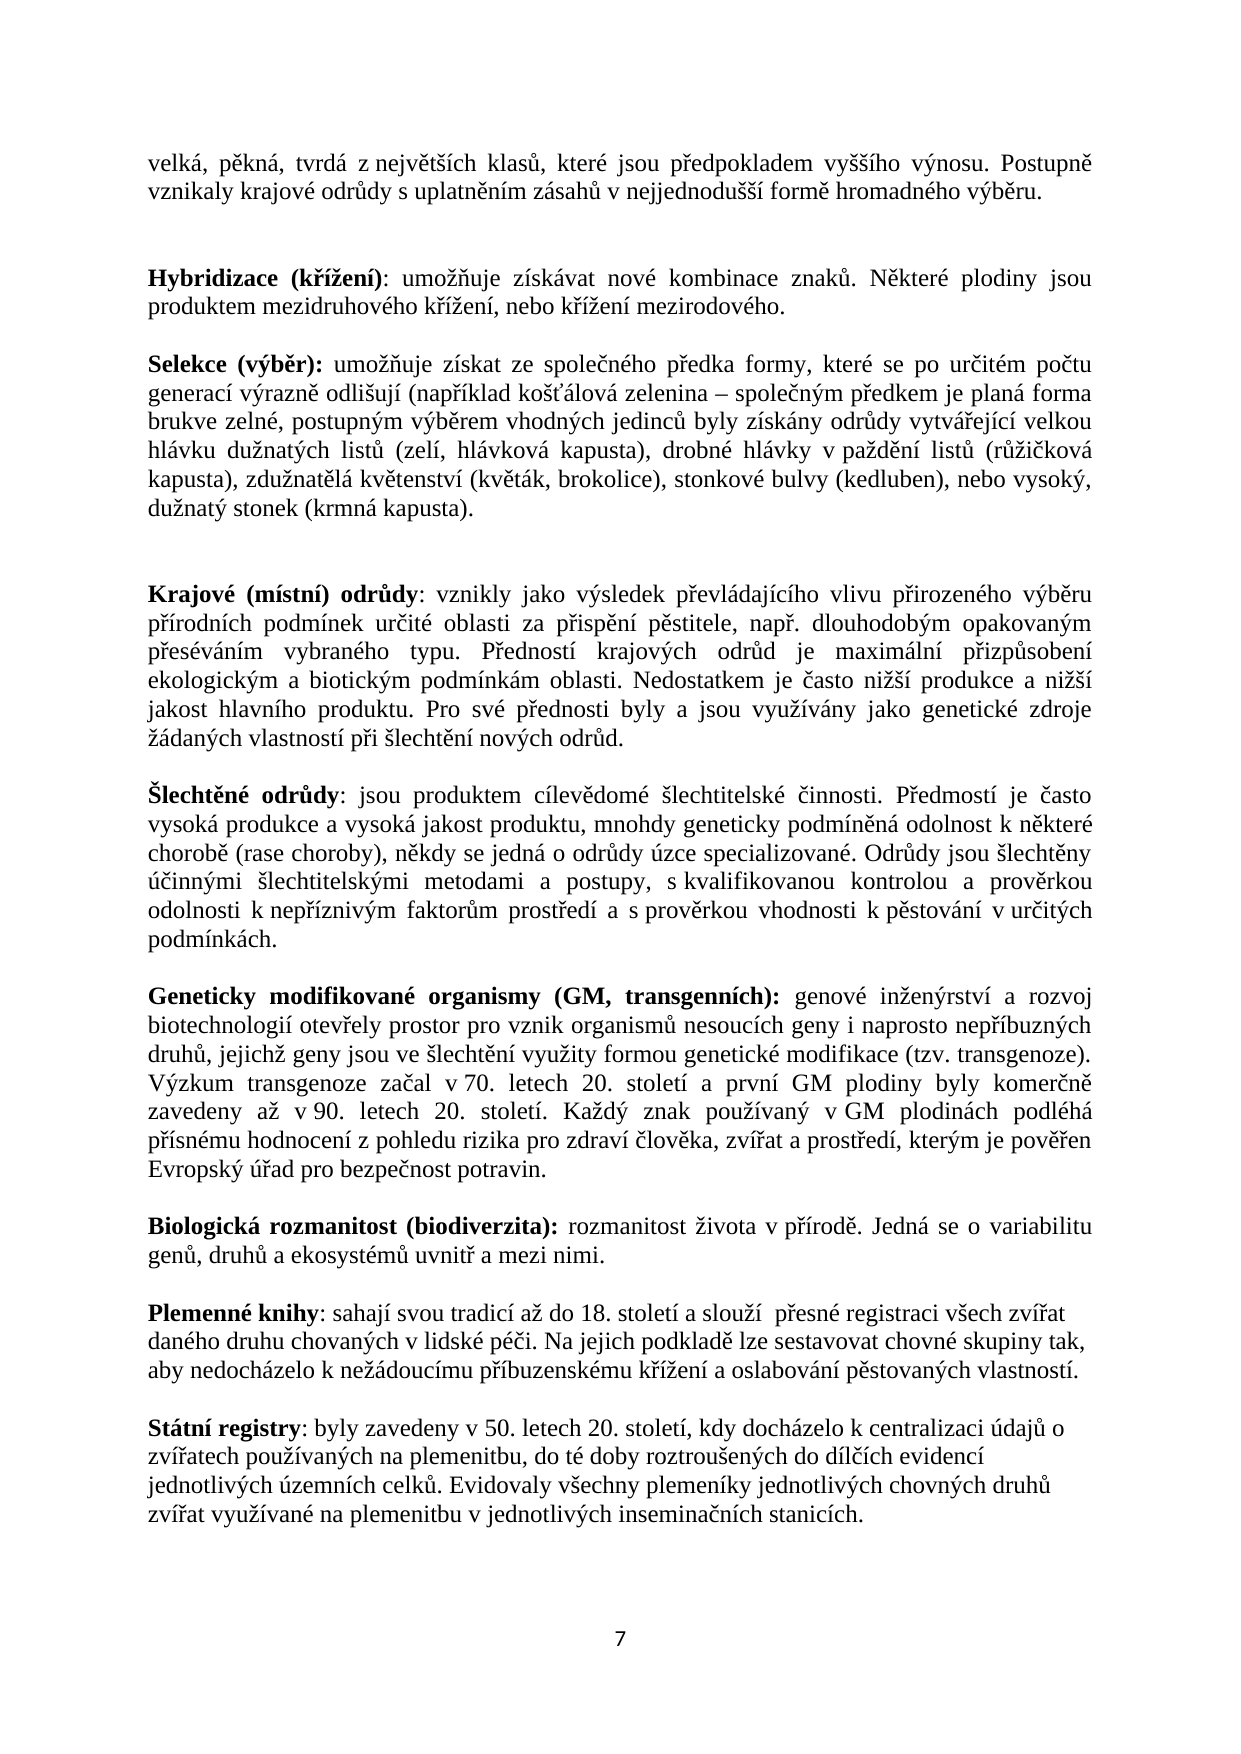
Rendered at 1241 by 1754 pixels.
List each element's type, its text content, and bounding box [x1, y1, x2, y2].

text Biologická rozmanitost (biodiverzita): rozmanitost života v přírodě. Jedná se o variabilitu genů, druhů a ekosystémů uvnitř a mezi nimi. [148, 1211, 1093, 1269]
text Státní registry: byly zavedeny v 50. letech 20. století, kdy docházelo k centralizaci údajů o zvířatech používaných na plemenitbu, do té doby roztroušených do dílčích evidencí jednotlivých územních celků. Evidovaly všechny plemeníky jednotlivých chovných druhů zvířat využívané na plemenitbu v jednotlivých inseminačních stanicích. [148, 1413, 1093, 1528]
text Geneticky modifikované organismy (GM, transgenních): genové inženýrství a rozvoj biotechnologií otevřely prostor pro vznik organismů nesoucích geny i naprosto nepříbuzných druhů, jejichž geny jsou ve šlechtění využity formou genetické modifikace (tzv. transgenoze). Výzkum transgenoze začal v 70. letech 20. století a první GM plodiny byly komerčně zavedeny až v 90. letech 20. století. Každý znak používaný v GM plodinách podléhá přísnému hodnocení z pohledu rizika pro zdraví člověka, zvířat a prostředí, kterým je pověřen Evropský úřad pro bezpečnost potravin. [148, 981, 1093, 1183]
text Plemenné knihy: sahají svou tradicí až do 18. století a slouží přesné registraci všech zvířat daného druhu chovaných v lidské péči. Na jejich podkladě lze sestavovat chovné skupiny tak, aby nedocházelo k nežádoucímu příbuzenskému křížení a oslabování pěstovaných vlastností. [148, 1298, 1093, 1384]
text Šlechtěné odrůdy: jsou produktem cílevědomé šlechtitelské činnosti. Předmostí je často vysoká produkce a vysoká jakost produktu, mnohdy geneticky podmíněná odolnost k některé chorobě (rase choroby), někdy se jedná o odrůdy úzce specializované. Odrůdy jsou šlechtěny účinnými šlechtitelskými metodami a postupy, s kvalifikovanou kontrolou a prověrkou odolnosti k nepříznivým faktorům prostředí a s prověrkou vhodnosti k pěstování v určitých podmínkách. [148, 780, 1093, 953]
text Hybridizace (křížení): umožňuje získávat nové kombinace znaků. Některé plodiny jsou produktem mezidruhového křížení, nebo křížení mezirodového. [148, 263, 1093, 320]
text Krajové (místní) odrůdy: vznikly jako výsledek převládajícího vlivu přirozeného výběru přírodních podmínek určité oblasti za přispění pěstitele, např. dlouhodobým opakovaným přeséváním vybraného typu. Předností krajových odrůd je maximální přizpůsobení ekologickým a biotickým podmínkám oblasti. Nedostatkem je často nižší produkce a nižší jakost hlavního produktu. Pro své přednosti byly a jsou využívány jako genetické zdroje žádaných vlastností při šlechtění nových odrůd. [148, 579, 1093, 751]
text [148, 148, 1093, 205]
text Selekce (výběr): umožňuje získat ze společného předka formy, které se po určitém počtu generací výrazně odlišují (například košťálová zelenina – společným předkem je planá forma brukve zelné, postupným výběrem vhodných jedinců byly získány odrůdy vytvářející velkou hlávku dužnatých listů (zelí, hlávková kapusta), drobné hlávky v paždění listů (růžičková kapusta), zdužnatělá květenství (květák, brokolice), stonkové bulvy (kedluben), nebo vysoký, dužnatý stonek (krmná kapusta). [148, 349, 1093, 521]
